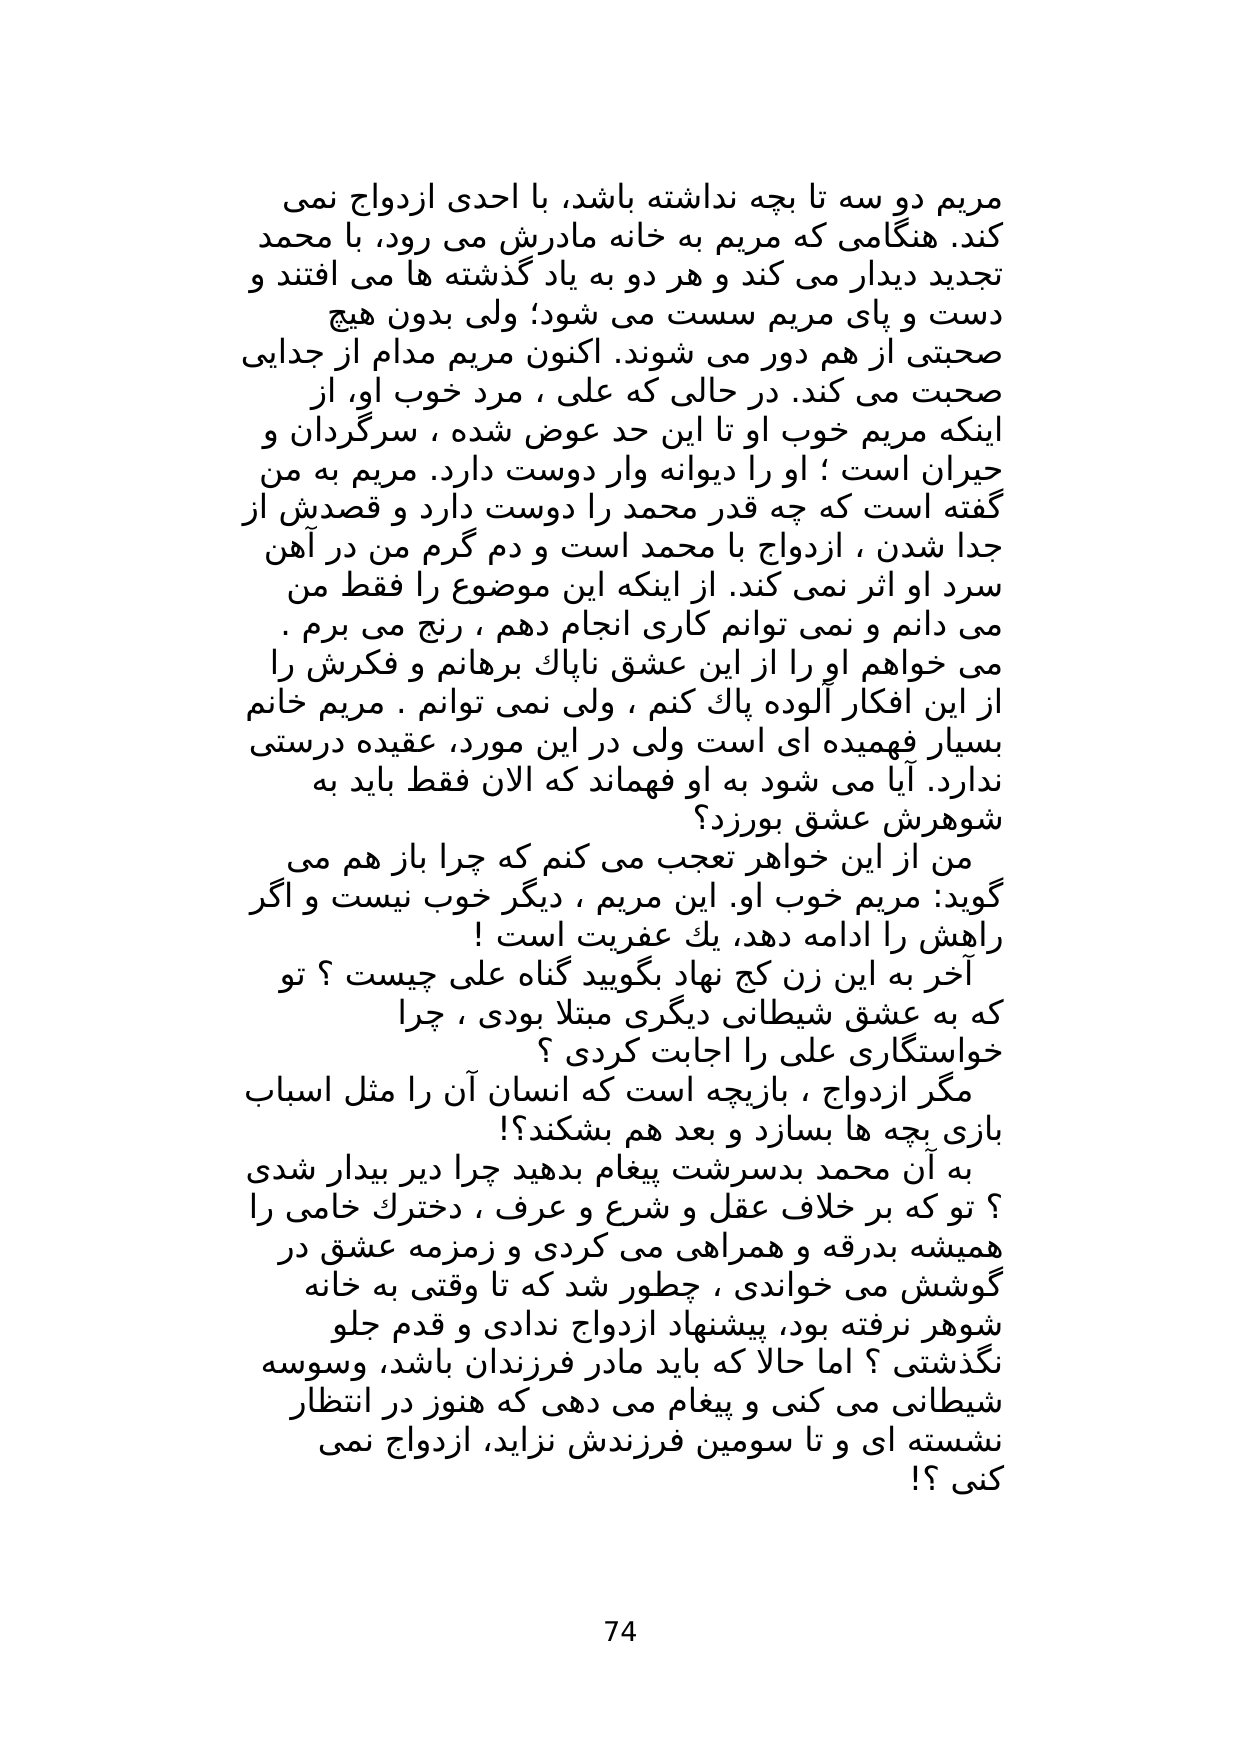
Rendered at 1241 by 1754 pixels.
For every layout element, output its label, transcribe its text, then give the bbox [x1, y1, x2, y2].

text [236, 177, 1004, 838]
text مگر ازدواج ، بازيچه است كه انسان آن را مثل اسباب بازى بچه ها بسازد و بعد هم بشكند؟! [236, 1071, 1004, 1148]
text به آن محمد بدسرشت پيغام بدهيد چرا دير بيدار شدى ؟ تو كه بر خلاف عقل و شرع و عرف ، دخترك خامى را هميشه بدرقه و همراهى مى كردى و زمزمه عشق در گوشش مى خواندى ، چطور شد كه تا وقتى به خانه شوهر نرفته بود، پيشنهاد ازدواج ندادى و قدم جلو نگذشتى ؟ اما حالا كه بايد مادر فرزندان باشد، وسوسه شيطانى مى كنى و پيغام مى دهى كه هنوز در انتظار نشسته اى و تا سومين فرزندش نزايد، ازدواج نمى كنى ؟! [236, 1148, 1004, 1498]
text آخر به اين زن كج نهاد بگوييد گناه على چيست ؟ تو كه به عشق شيطانى ديگرى مبتلا بودى ، چرا خواستگارى على را اجابت كردى ؟ [236, 954, 1004, 1071]
text من از اين خواهر تعجب مى كنم كه چرا باز هم مى گويد: مريم خوب او. اين مريم ، ديگر خوب نيست و اگر راهش را ادامه دهد، يك عفريت است ! [236, 838, 1004, 954]
